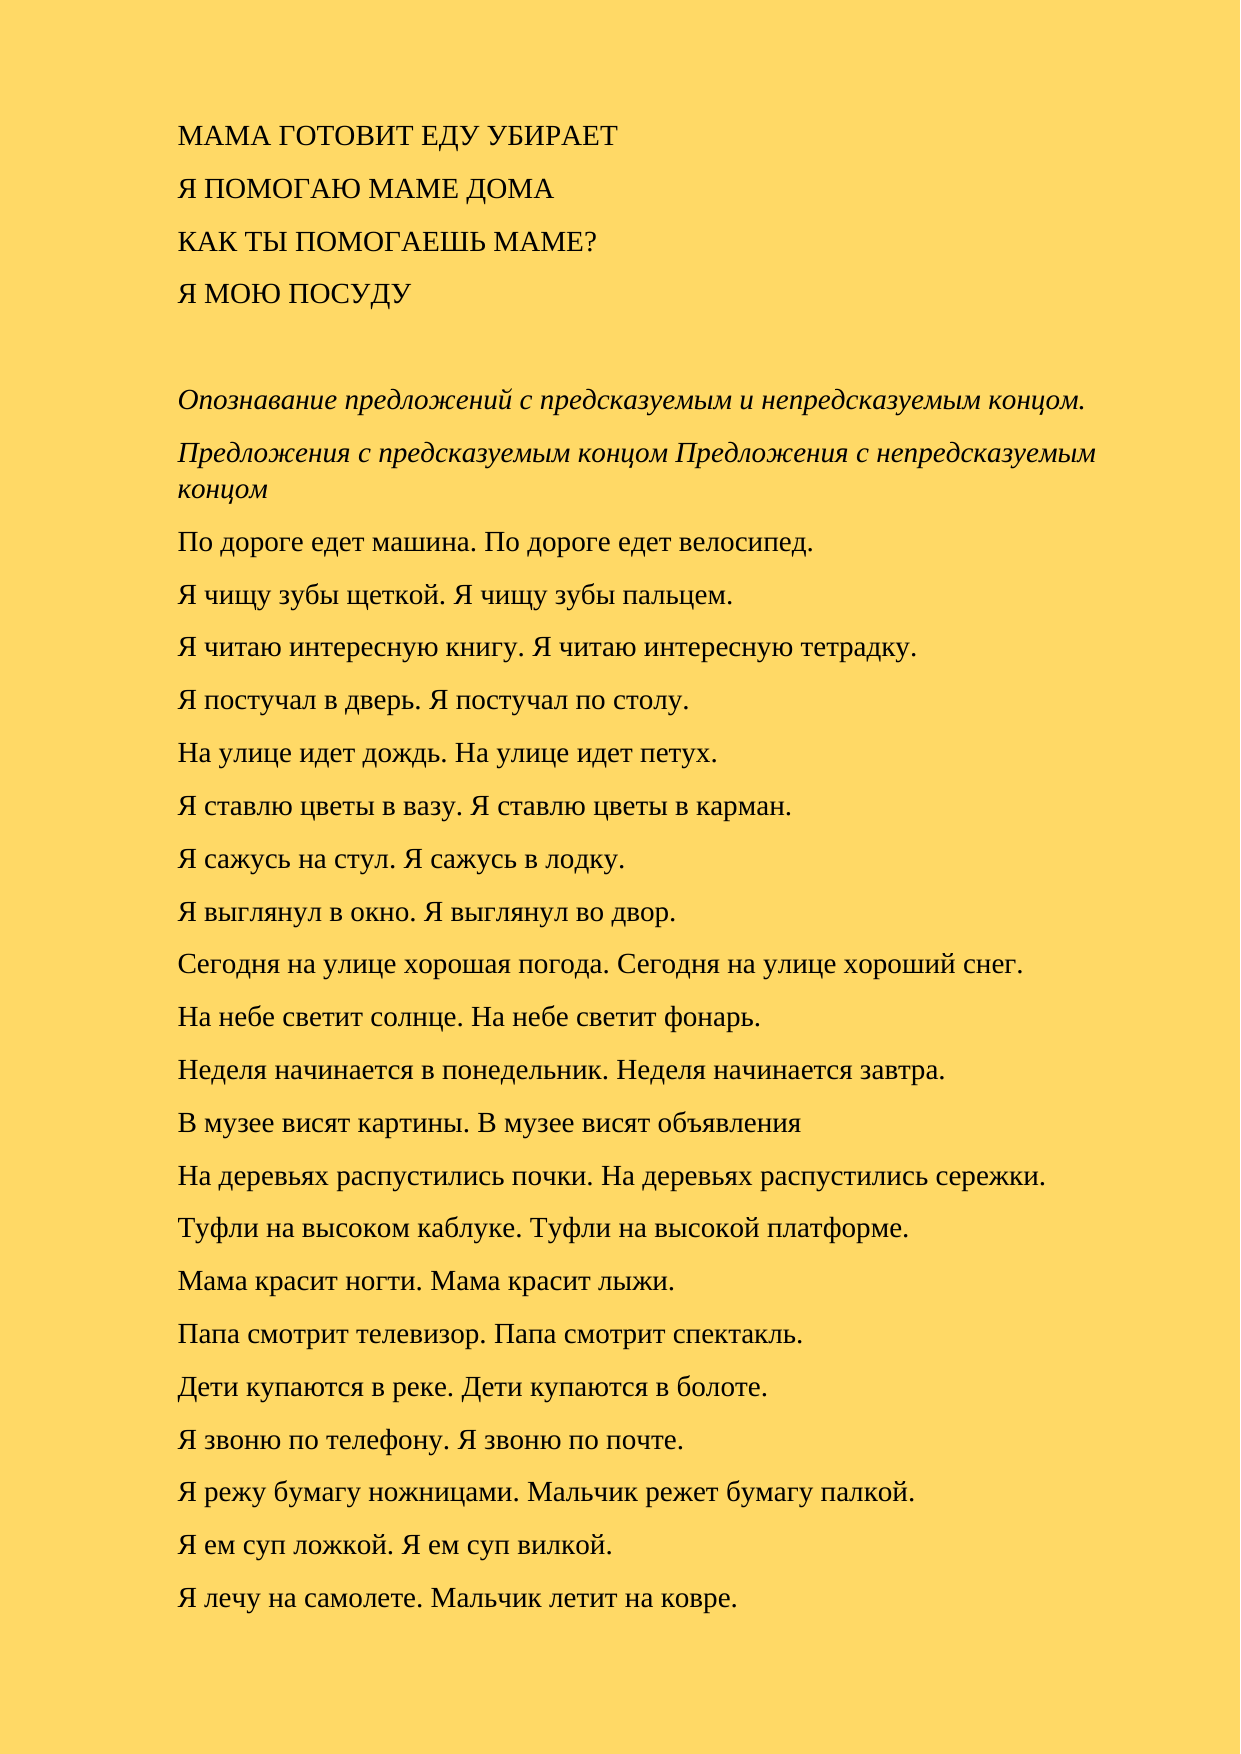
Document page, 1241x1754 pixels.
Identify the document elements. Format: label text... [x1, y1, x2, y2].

text Я выглянул в окно. Я выглянул во двор. [177, 894, 1152, 927]
text На деревьях распустились почки. На деревьях распустились сережки. [177, 1158, 1152, 1191]
text На небе светит солнце. На небе светит фонарь. [177, 999, 1152, 1033]
text Я МОЮ ПОСУДУ [177, 277, 1152, 310]
text Я режу бумагу ножницами. Мальчик режет бумагу палкой. [177, 1474, 1152, 1508]
text Я ем суп ложкой. Я ем суп вилкой. [177, 1527, 1152, 1561]
text Я чищу зубы щеткой. Я чищу зубы пальцем. [177, 577, 1152, 610]
text Папа смотрит телевизор. Папа смотрит спектакль. [177, 1316, 1152, 1350]
text В музее висят картины. В музее висят объявления [177, 1105, 1152, 1138]
text Я читаю интересную книгу. Я читаю интересную тетрадку. [177, 629, 1152, 663]
text Я ПОМОГАЮ МАМЕ ДОМА [177, 171, 1152, 204]
text Я ставлю цветы в вазу. Я ставлю цветы в карман. [177, 788, 1152, 822]
text Мама красит ногти. Мама красит лыжи. [177, 1263, 1152, 1297]
text Сегодня на улице хорошая погода. Сегодня на улице хороший снег. [177, 946, 1152, 980]
text Я постучал в дверь. Я постучал по столу. [177, 682, 1152, 716]
text МАМА ГОТОВИТ ЕДУ УБИРАЕТ [177, 118, 1152, 152]
text Дети купаются в реке. Дети купаются в болоте. [177, 1369, 1152, 1402]
text КАК ТЫ ПОМОГАЕШЬ МАМЕ? [177, 224, 1152, 257]
text Я сажусь на стул. Я сажусь в лодку. [177, 841, 1152, 874]
text Опознавание предложений с предсказуемым и непредсказуемым концом. [177, 382, 1152, 416]
text На улице идет дождь. На улице идет петух. [177, 735, 1152, 769]
text По дороге едет машина. По дороге едет велосипед. [177, 524, 1152, 557]
text Неделя начинается в понедельник. Неделя начинается завтра. [177, 1052, 1152, 1086]
text Я лечу на самолете. Мальчик летит на ковре. [177, 1580, 1152, 1614]
text Предложения с предсказуемым концом Предложения с непредсказуемым концом [177, 435, 1152, 505]
text Я звоню по телефону. Я звоню по почте. [177, 1422, 1152, 1455]
text Туфли на высоком каблуке. Туфли на высокой платформе. [177, 1211, 1152, 1244]
